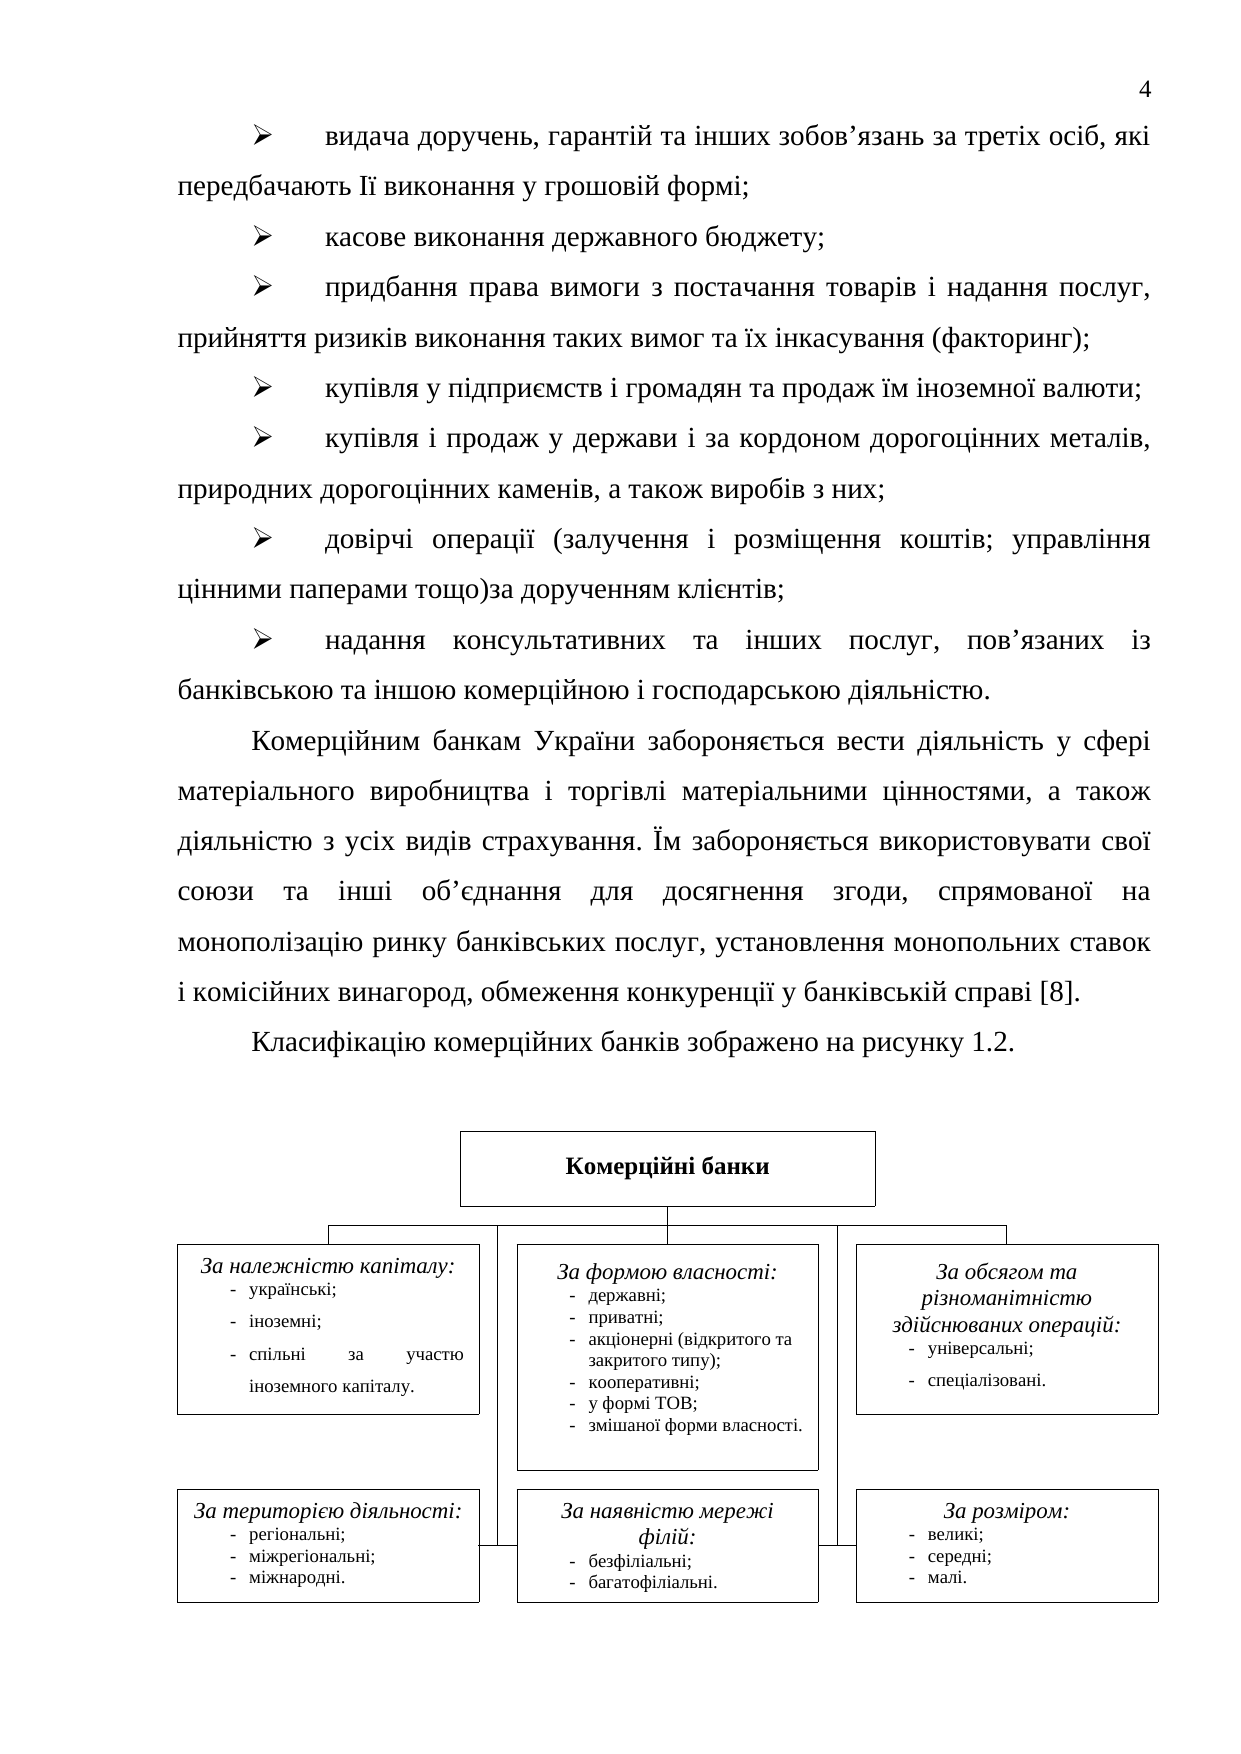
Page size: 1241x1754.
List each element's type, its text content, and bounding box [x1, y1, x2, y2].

list касове виконання державного бюджету; [177, 219, 1152, 252]
list купівля і продаж у держави і за кордоном дорогоцінних металів, природних дорогоцінних каменів, а також виробів з них; [177, 420, 1152, 504]
list придбання права вимоги з постачання товарів і надання послуг, прийняття ризиків виконання таких вимог та їх інкасування (факторинг); [177, 269, 1152, 353]
text Комерційним банкам України забороняється вести діяльність у сфері матеріального виробництва і торгівлі матеріальними цінностями, а також діяльністю з усіх видів страхування. Їм забороняється використовувати свої союзи та інші об’єднання для досягнення згоди, спрямованої на монополізацію ринку банківських послуг, установлення монопольних ставок і комісійних винагород, обмеження конкуренції у банківській справі [8]. [177, 723, 1152, 1008]
list надання консультативних та інших послуг, пов’язаних із банківською та іншою комерційною і господарською діяльністю. [177, 622, 1152, 706]
list видача доручень, гарантій та інших зобов’язань за третіх осіб, які передбачають Ії виконання у грошовій формі; [177, 118, 1152, 202]
text Класифікацію комерційних банків зображено на рисунку 1.2. [177, 1024, 1152, 1058]
list купівля у підприємств і громадян та продаж їм іноземної валюти; [177, 370, 1152, 404]
list довірчі операції (залучення і розміщення коштів; управління цінними паперами тощо)за дорученням клієнтів; [177, 521, 1152, 605]
